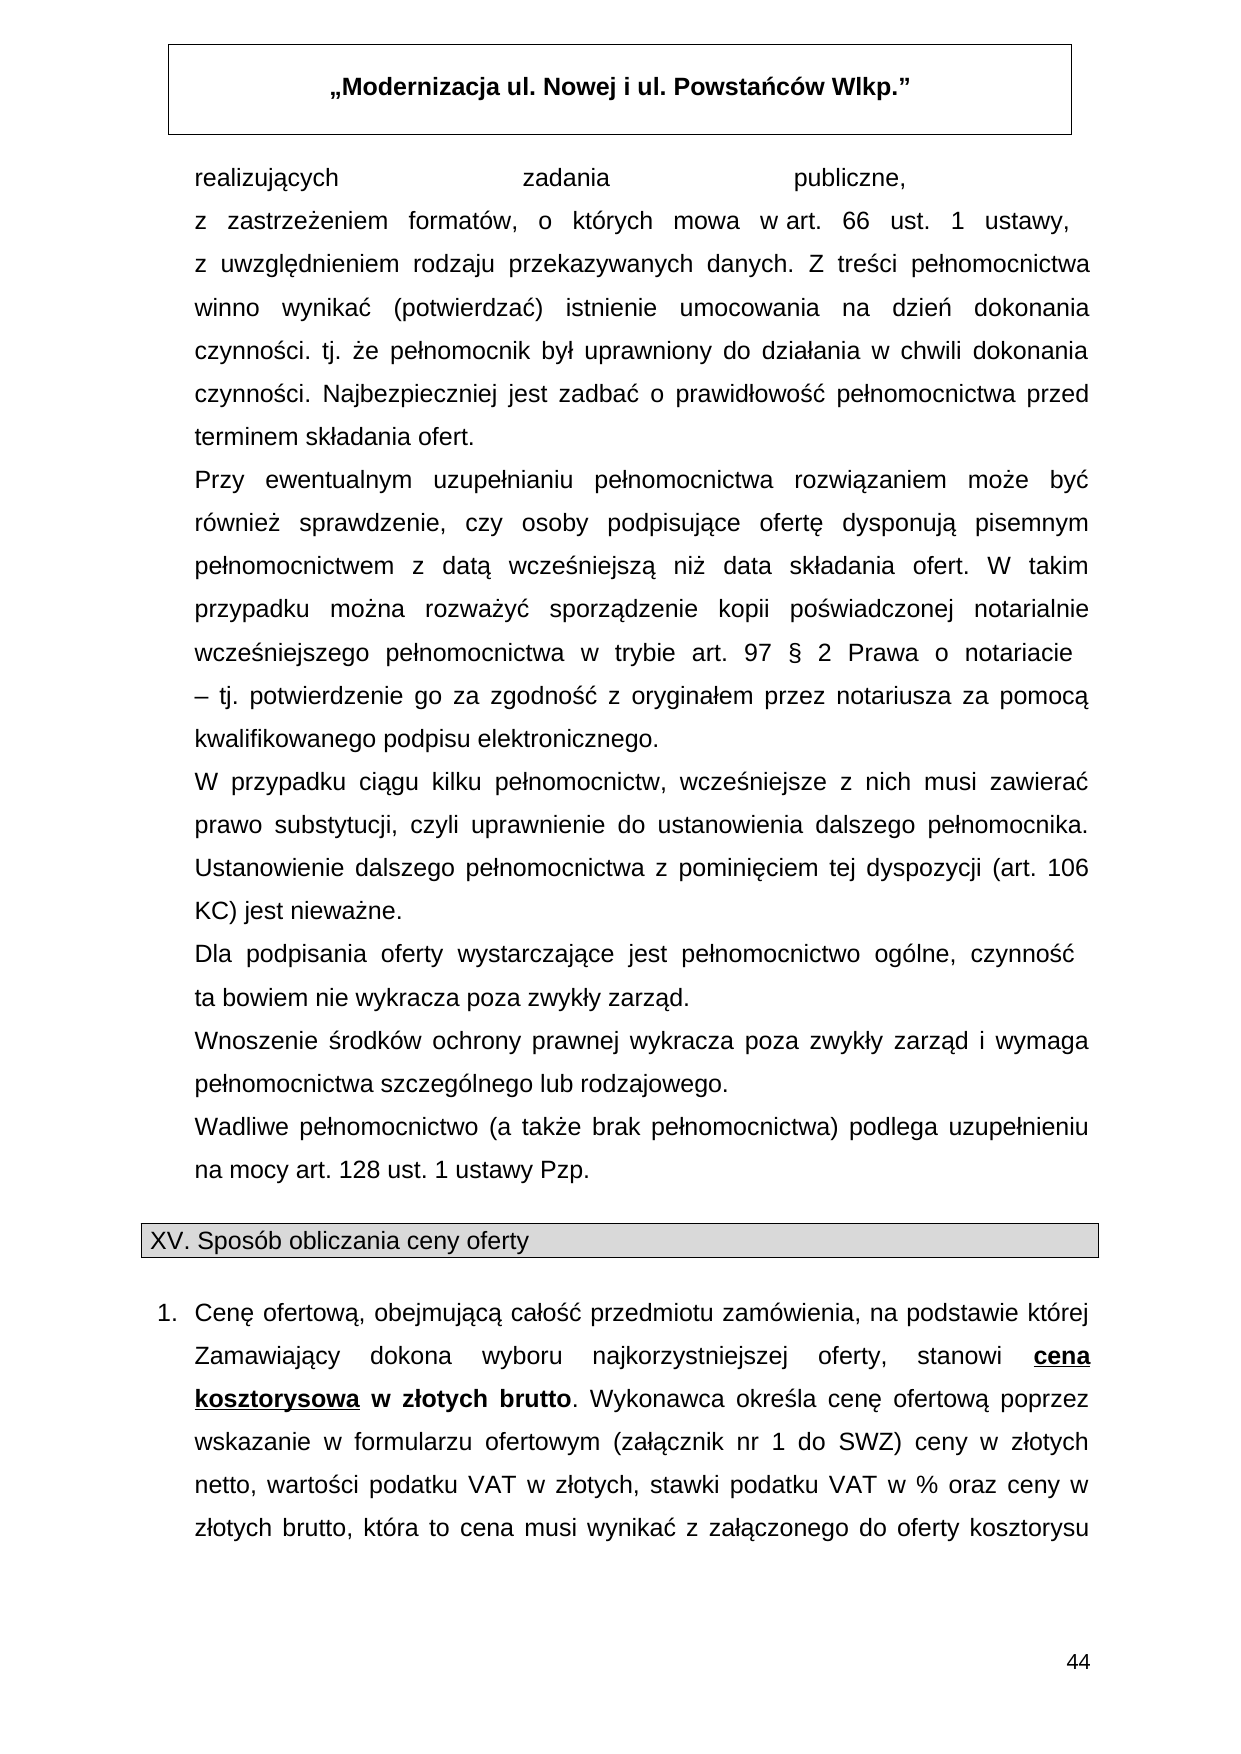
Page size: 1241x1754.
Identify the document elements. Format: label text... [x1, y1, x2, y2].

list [157, 1297, 1090, 1542]
text Dla podpisania oferty wystarczające jest pełnomocnictwo ogólne, czynność ta bowiem nie wykracza poza zwykły zarząd. [194, 939, 1090, 1011]
text Wadliwe pełnomocnictwo (a także brak pełnomocnictwa) podlega uzupełnieniu na mocy art. 128 ust. 1 ustawy Pzp. [194, 1112, 1090, 1184]
text Wnoszenie środków ochrony prawnej wykracza poza zwykły zarząd i wymaga pełnomocnictwa szczególnego lub rodzajowego. [194, 1026, 1090, 1097]
subtitle XV. Sposób obliczania ceny oferty [142, 1224, 1098, 1257]
text W przypadku ciągu kilku pełnomocnictw, wcześniejsze z nich musi zawierać prawo substytucji, czyli uprawnienie do ustanowienia dalszego pełnomocnika. Ustanowienie dalszego pełnomocnictwa z pominięciem tej dyspozycji (art. 106 KC) jest nieważne. [194, 767, 1090, 925]
text Przy ewentualnym uzupełnianiu pełnomocnictwa rozwiązaniem może być również sprawdzenie, czy osoby podpisujące ofertę dysponują pisemnym pełnomocnictwem z datą wcześniejszą niż data składania ofert. W takim przypadku można rozważyć sporządzenie kopii poświadczonej notarialnie wcześniejszego pełnomocnictwa w trybie art. 97 § 2 Prawa o notariacie – tj. potwierdzenie go za zgodność z oryginałem przez notariusza za pomocą kwalifikowanego podpisu elektronicznego. [194, 465, 1090, 752]
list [157, 163, 1090, 451]
